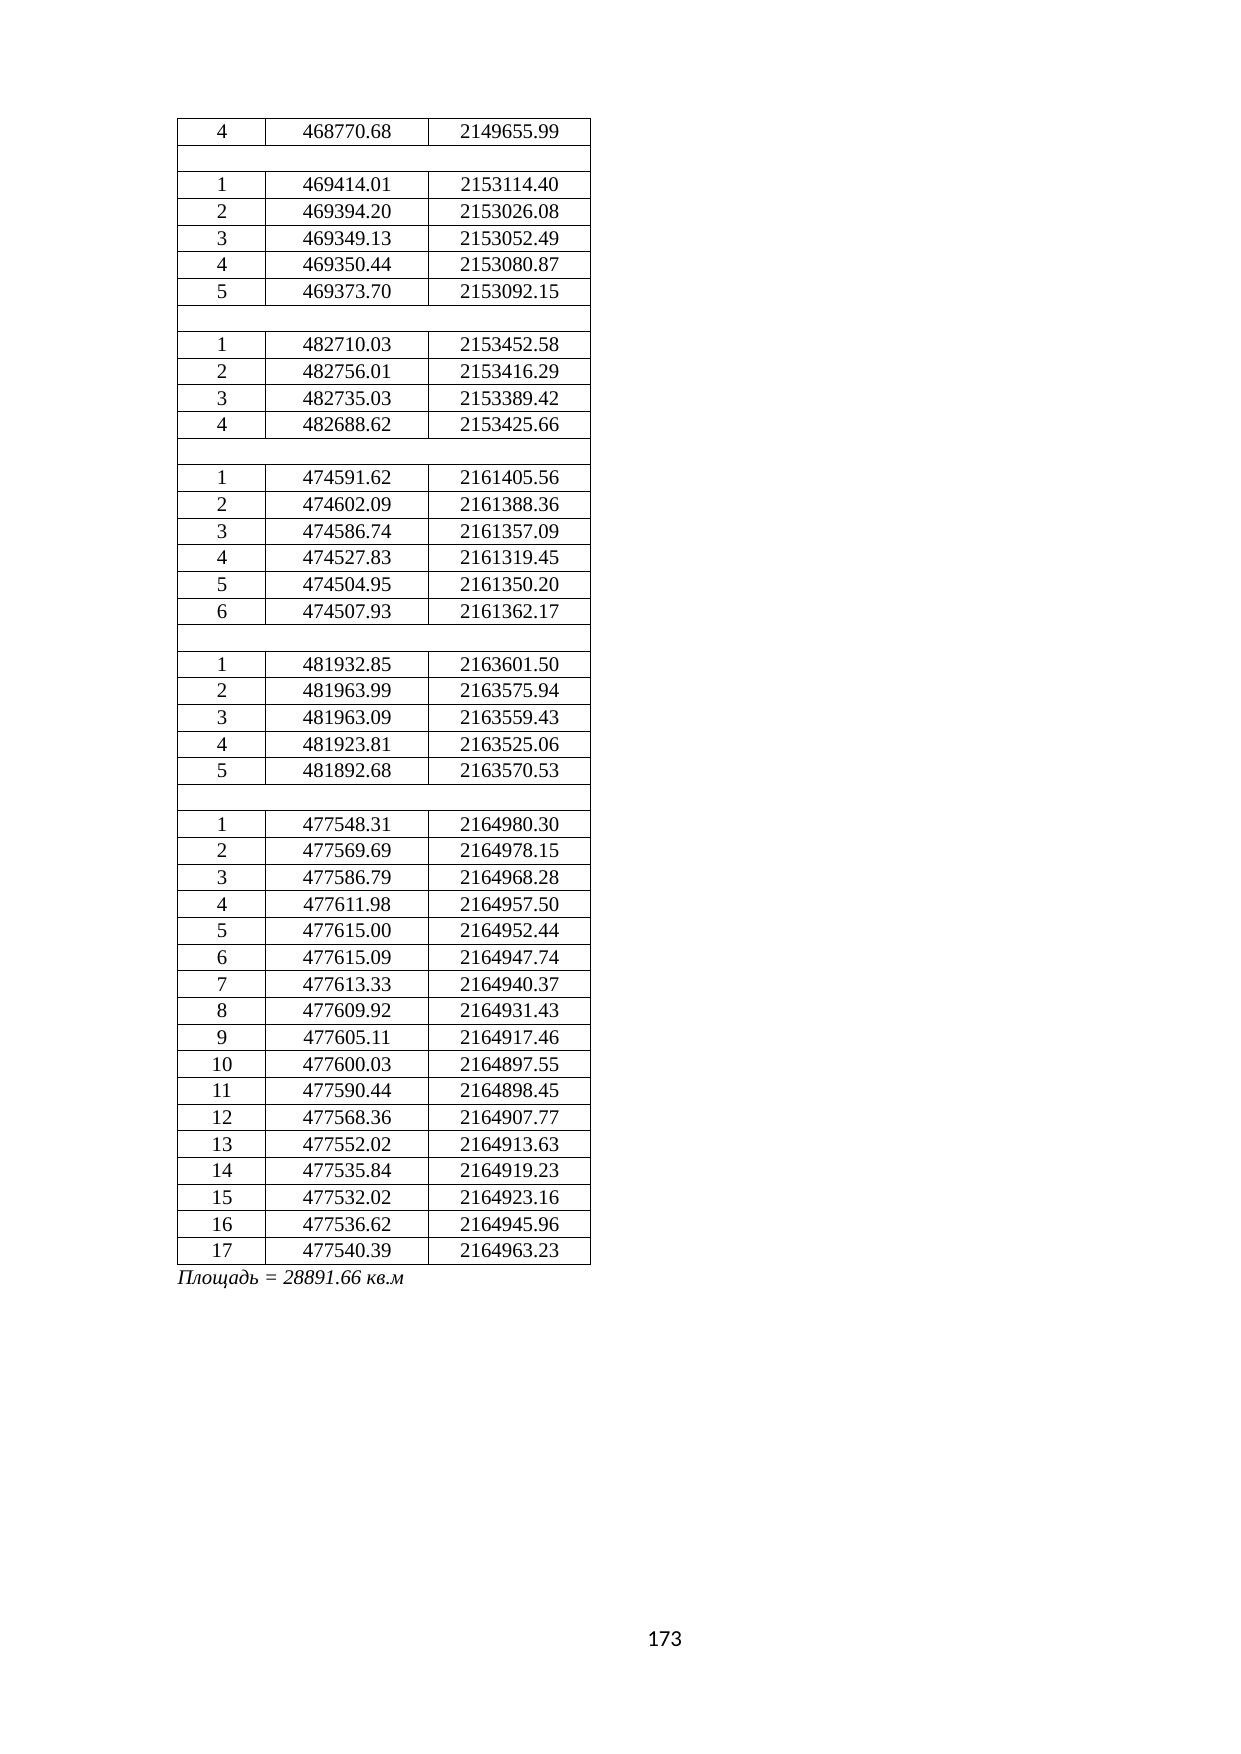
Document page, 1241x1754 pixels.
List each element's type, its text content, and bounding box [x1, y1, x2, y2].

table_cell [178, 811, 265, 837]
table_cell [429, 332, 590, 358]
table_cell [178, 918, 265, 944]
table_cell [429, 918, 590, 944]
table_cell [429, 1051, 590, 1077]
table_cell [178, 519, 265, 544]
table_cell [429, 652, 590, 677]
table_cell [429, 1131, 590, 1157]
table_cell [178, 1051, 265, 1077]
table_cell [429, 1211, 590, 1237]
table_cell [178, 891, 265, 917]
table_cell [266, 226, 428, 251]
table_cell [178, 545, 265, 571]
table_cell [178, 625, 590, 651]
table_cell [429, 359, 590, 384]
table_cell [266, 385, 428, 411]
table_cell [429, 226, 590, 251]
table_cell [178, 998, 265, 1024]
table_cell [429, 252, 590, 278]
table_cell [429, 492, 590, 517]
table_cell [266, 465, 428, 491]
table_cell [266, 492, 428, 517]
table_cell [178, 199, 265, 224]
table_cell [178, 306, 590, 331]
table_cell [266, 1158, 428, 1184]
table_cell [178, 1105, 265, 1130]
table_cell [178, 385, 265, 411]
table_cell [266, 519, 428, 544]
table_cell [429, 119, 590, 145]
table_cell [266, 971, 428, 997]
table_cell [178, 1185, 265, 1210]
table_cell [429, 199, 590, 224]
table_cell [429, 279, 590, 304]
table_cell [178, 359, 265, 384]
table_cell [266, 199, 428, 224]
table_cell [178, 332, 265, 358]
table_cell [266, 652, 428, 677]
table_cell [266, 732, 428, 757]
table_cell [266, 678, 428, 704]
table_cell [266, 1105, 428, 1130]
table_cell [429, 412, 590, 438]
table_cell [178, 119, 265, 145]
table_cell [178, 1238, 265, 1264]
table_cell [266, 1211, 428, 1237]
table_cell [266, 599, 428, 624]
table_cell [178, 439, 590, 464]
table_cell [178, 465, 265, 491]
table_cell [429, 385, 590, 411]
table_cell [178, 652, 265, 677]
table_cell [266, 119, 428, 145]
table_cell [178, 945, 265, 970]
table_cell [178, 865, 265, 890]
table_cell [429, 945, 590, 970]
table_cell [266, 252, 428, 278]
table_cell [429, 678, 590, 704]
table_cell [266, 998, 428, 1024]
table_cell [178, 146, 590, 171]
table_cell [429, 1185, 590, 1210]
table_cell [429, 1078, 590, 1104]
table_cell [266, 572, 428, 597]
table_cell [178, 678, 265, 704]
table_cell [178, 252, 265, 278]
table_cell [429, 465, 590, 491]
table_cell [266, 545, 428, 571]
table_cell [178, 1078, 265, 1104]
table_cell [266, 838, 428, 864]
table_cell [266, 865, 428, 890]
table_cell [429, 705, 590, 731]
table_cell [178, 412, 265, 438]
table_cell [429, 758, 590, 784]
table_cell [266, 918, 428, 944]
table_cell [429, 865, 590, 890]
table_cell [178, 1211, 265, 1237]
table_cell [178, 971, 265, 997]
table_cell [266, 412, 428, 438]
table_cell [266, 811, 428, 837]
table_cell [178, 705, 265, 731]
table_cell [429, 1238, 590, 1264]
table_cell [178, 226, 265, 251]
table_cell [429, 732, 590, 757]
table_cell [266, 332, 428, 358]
text Площадь = 28891.66 кв.м [177, 1265, 1152, 1289]
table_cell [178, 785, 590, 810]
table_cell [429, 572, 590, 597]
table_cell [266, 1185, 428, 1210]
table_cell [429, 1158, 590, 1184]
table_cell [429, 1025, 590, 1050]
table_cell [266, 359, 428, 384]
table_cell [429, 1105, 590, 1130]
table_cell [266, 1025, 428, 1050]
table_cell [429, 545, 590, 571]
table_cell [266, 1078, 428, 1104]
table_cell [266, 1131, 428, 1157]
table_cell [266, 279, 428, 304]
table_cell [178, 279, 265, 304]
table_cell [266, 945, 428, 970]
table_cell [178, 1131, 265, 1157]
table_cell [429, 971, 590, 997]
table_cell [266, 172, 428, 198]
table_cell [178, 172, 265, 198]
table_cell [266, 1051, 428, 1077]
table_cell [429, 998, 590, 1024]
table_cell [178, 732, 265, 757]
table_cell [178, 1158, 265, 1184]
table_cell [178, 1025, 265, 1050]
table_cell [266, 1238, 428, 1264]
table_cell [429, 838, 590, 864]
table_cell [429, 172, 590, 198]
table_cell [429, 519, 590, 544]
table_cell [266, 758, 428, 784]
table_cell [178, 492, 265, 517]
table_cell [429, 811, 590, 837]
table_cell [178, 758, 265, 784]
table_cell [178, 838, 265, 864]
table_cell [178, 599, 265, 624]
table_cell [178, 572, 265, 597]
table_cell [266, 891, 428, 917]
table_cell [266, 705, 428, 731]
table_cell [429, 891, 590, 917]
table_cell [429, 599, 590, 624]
